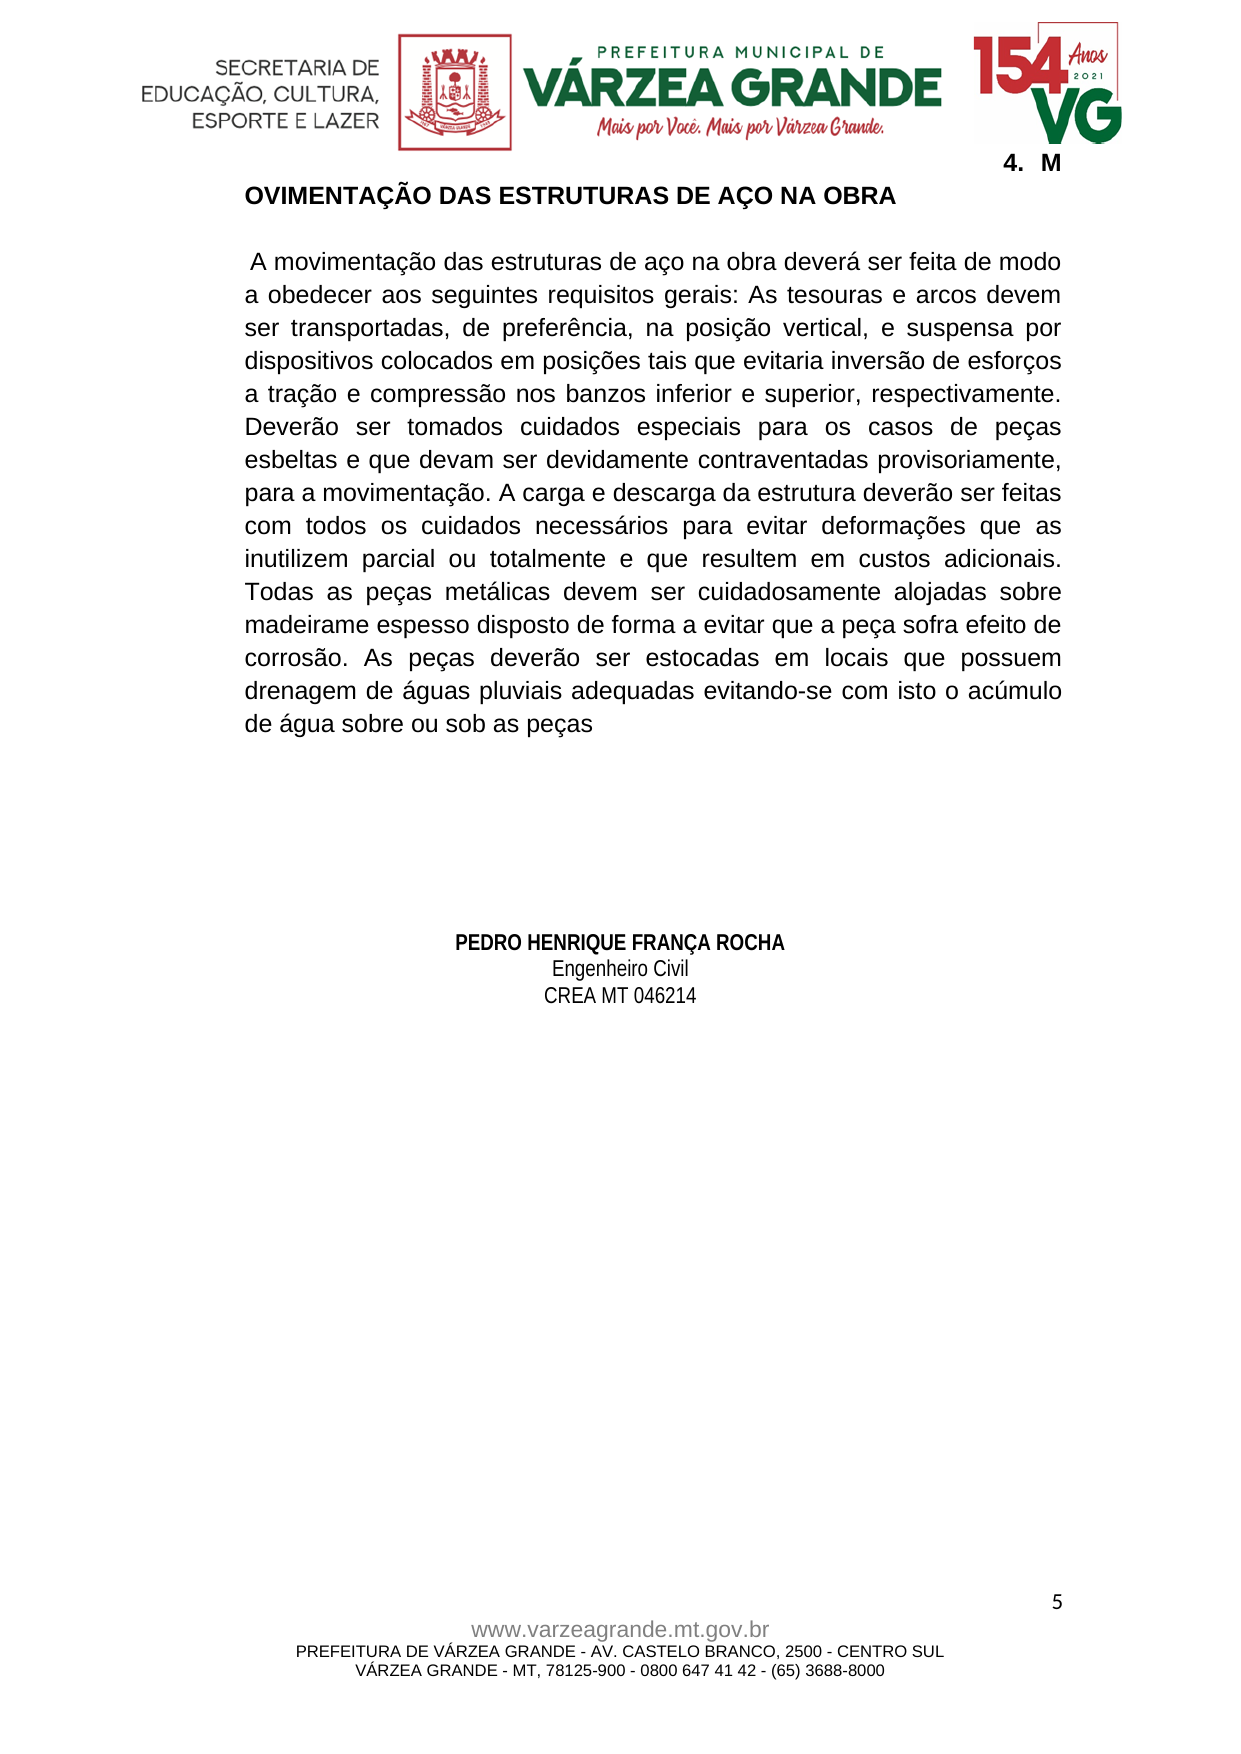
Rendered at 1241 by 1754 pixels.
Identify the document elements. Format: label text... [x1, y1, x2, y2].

picture [138, 23, 955, 160]
picture [973, 22, 1122, 144]
text CREA MT 046214 [177, 982, 1063, 1008]
list A movimentação das estruturas de aço na obra deverá ser feita de modo a obedecer aos seguintes requisitos gerais: As tesouras e arcos devem ser transportadas, de preferência, na posição vertical, e suspensa por dispositivos colocados em posições tais que evitaria inversão de esforços a tração e compressão nos banzos inferior e superior, respectivamente. Deverão ser tomados cuidados especiais para os casos de peças esbeltas e que devam ser devidamente contraventadas provisoriamente, para a movimentação. A carga e descarga da estrutura deverão ser feitas com todos os cuidados necessários para evitar deformações que as inutilizem parcial ou totalmente e que resultem em custos adicionais. Todas as peças metálicas devem ser cuidadosamente alojadas sobre madeirame espesso disposto de forma a evitar que a peça sofra efeito de corrosão. As peças deverão ser estocadas em locais que possuem drenagem de águas pluviais adequadas evitando-se com isto o acúmulo de água sobre ou sob as peças [244, 247, 1063, 738]
text PEDRO HENRIQUE FRANÇA ROCHA [177, 929, 1063, 955]
text Engenheiro Civil [177, 955, 1063, 982]
list MOVIMENTAÇÃO DAS ESTRUTURAS DE AÇO NA OBRA [207, 148, 1063, 209]
